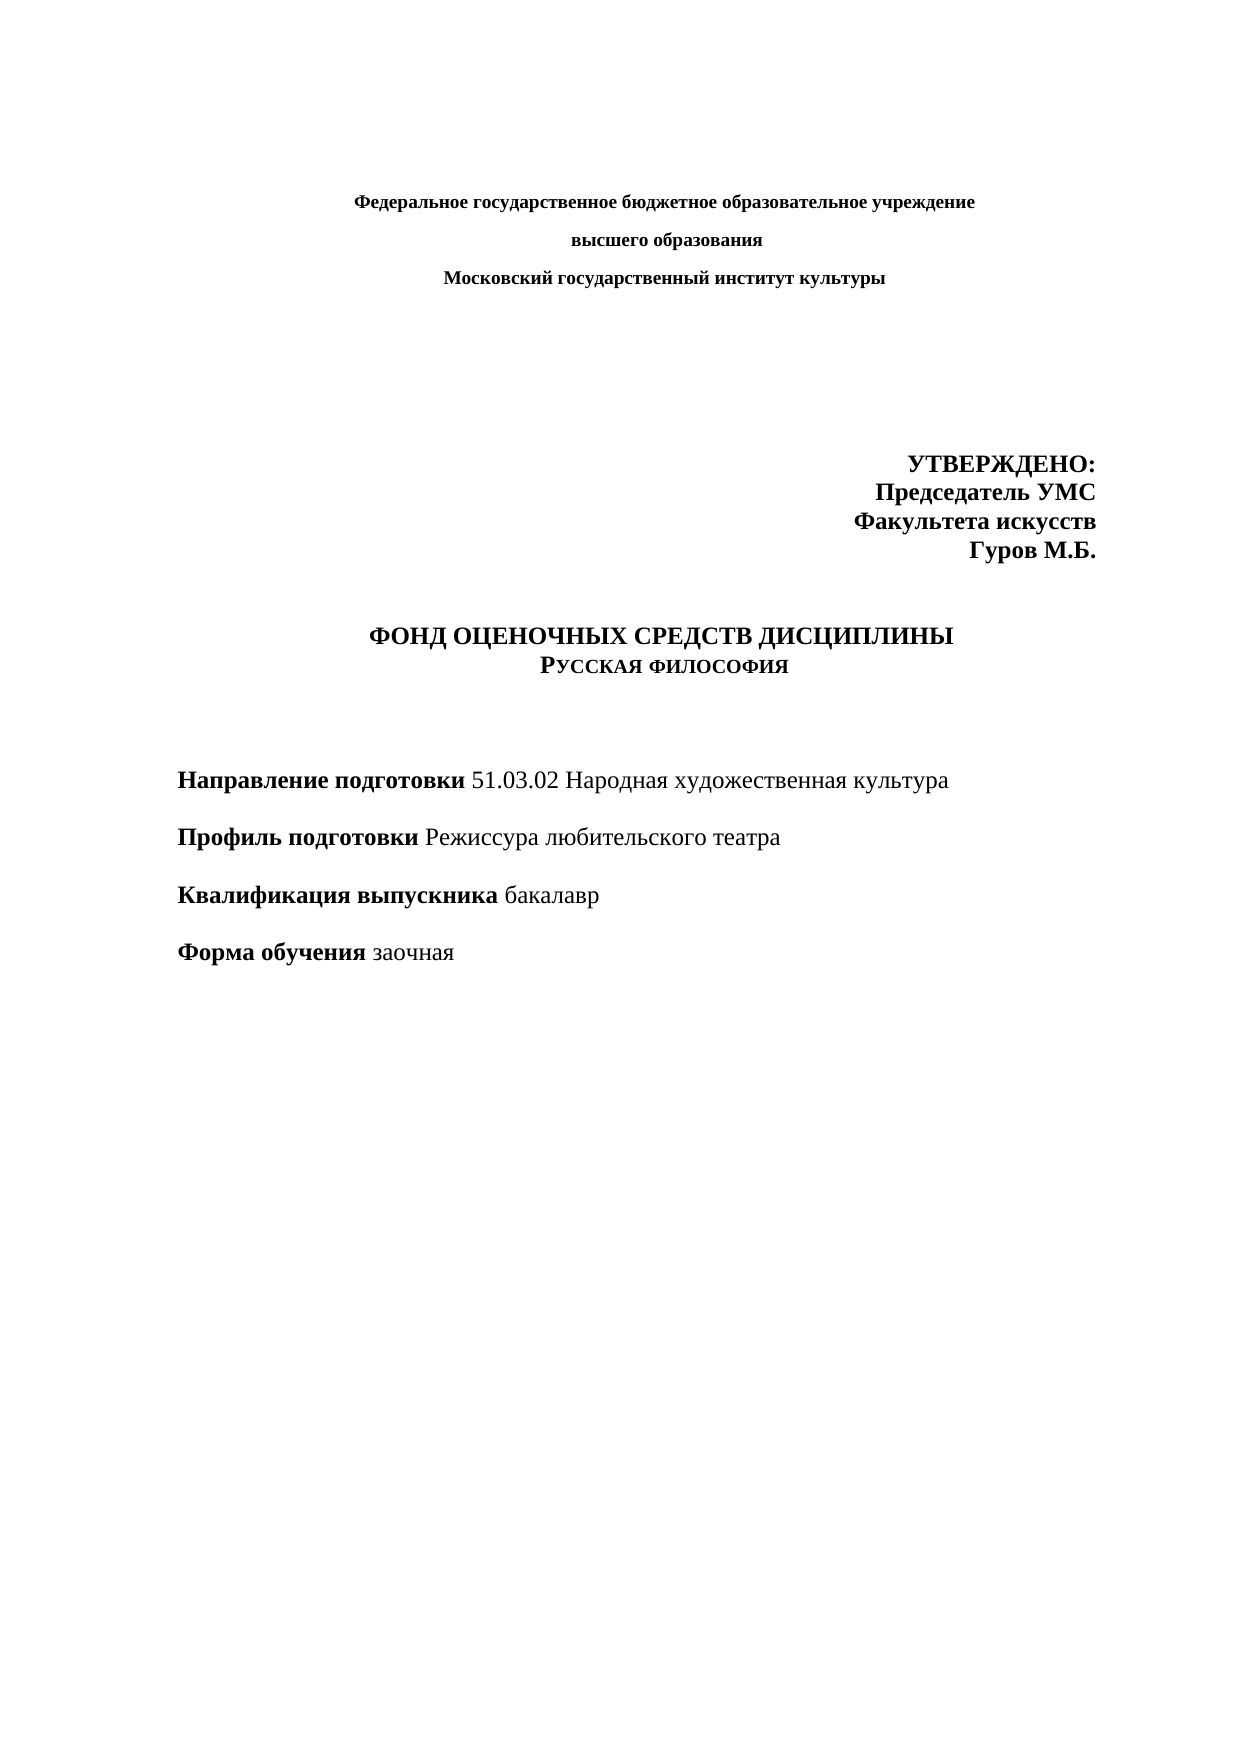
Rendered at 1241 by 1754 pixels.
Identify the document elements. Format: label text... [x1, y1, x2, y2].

text Профиль подготовки Режиссура любительского театра [177, 822, 1152, 851]
table_header УТВЕРЖДЕНО: Председатель УМС Факультета искусств Гуров М.Б. [665, 449, 1107, 564]
text Форма обучения заочная [177, 937, 1152, 966]
text высшего образования [177, 228, 1152, 267]
text Федеральное государственное бюджетное образовательное учреждение [177, 190, 1152, 228]
text Московский государственный институт культуры [177, 267, 1152, 305]
text ФОНД ОЦЕНОЧНЫХ СРЕДСТВ ДИСЦИПЛИНЫ Русская философия [177, 621, 1152, 679]
text Квалификация выпускника бакалавр [177, 880, 1152, 909]
text Направление подготовки 51.03.02 Народная художественная культура [177, 765, 1152, 794]
